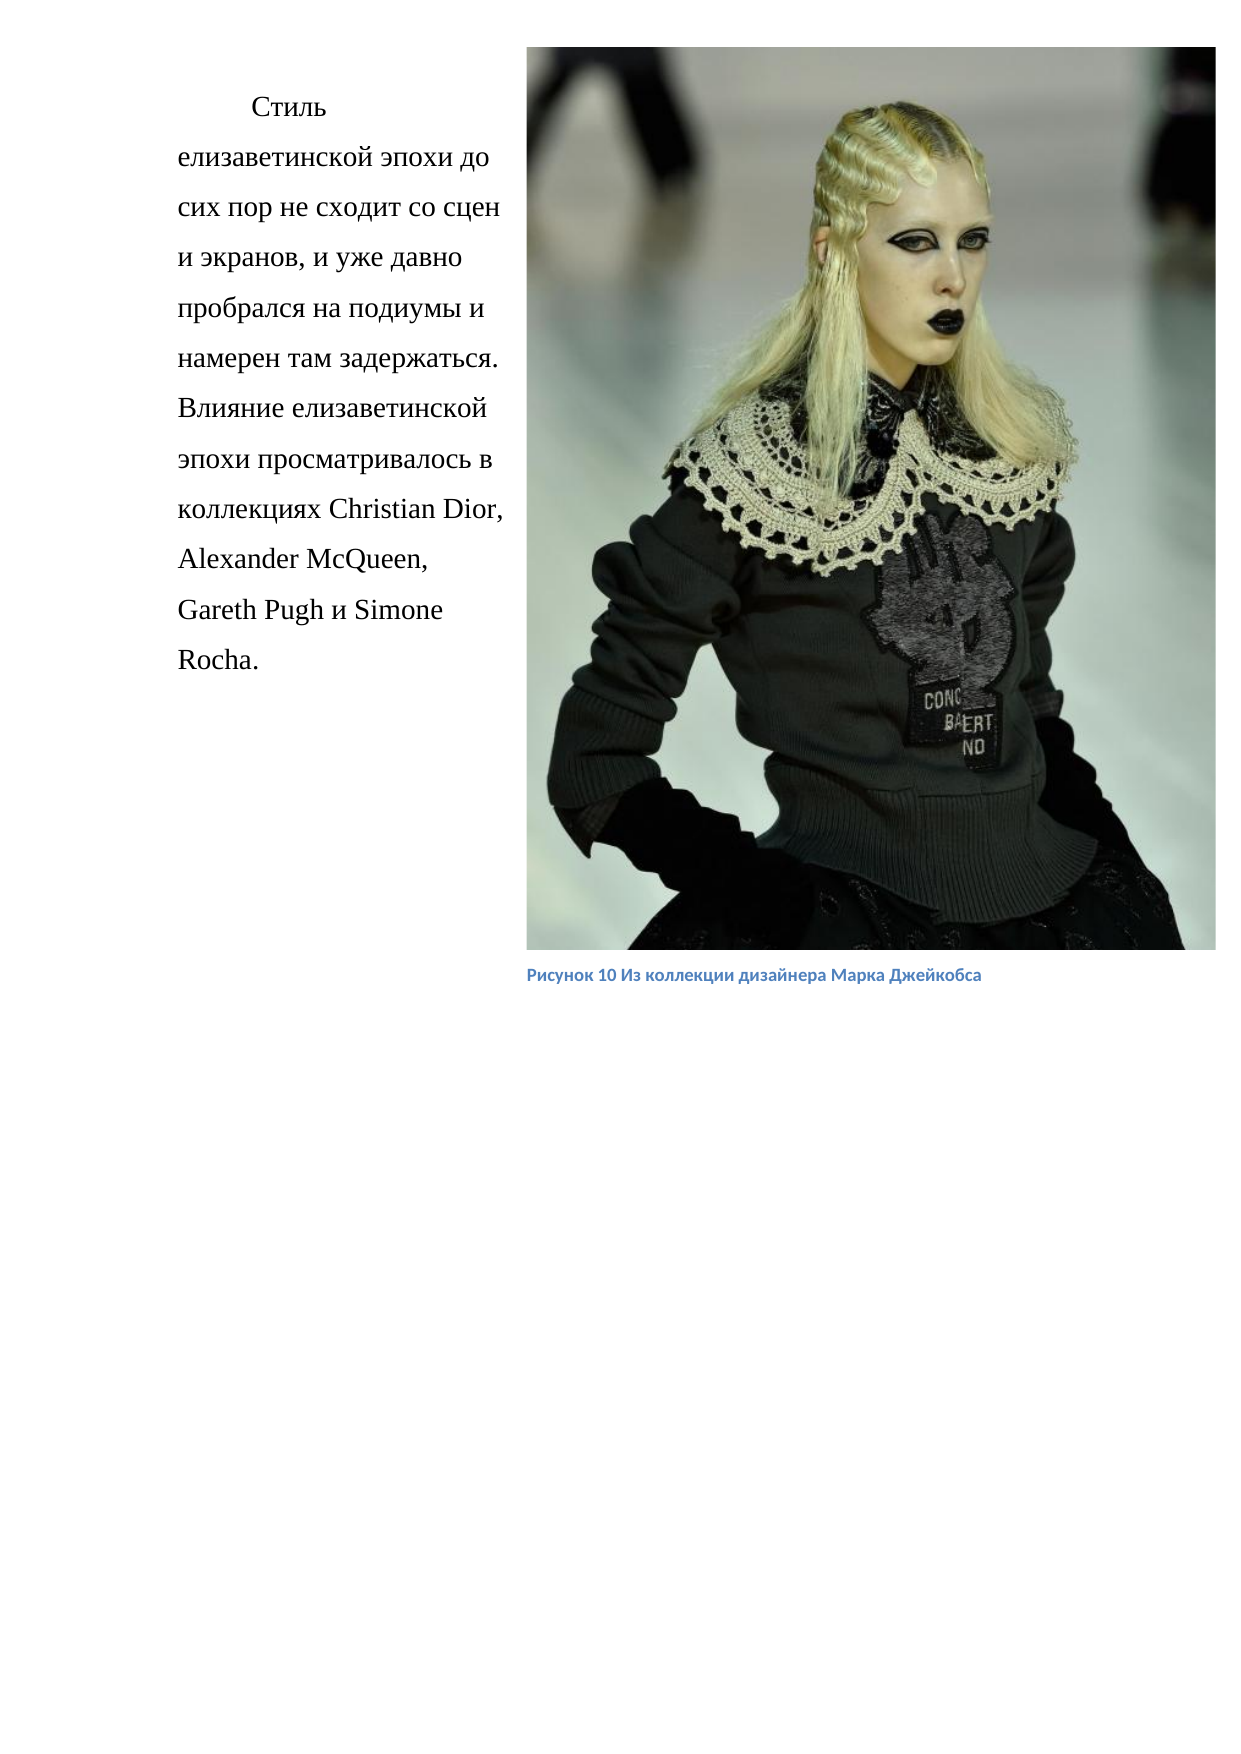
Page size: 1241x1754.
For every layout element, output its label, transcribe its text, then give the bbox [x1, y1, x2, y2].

picture [526, 47, 1216, 950]
text Стиль елизаветинской эпохи до сих пор не сходит со сцен и экранов, и уже давно пробрался на подиумы и намерен там задержаться. Влияние елизаветинской эпохи просматривалось в коллекциях Christian Dior, Alexander McQueen, Gareth Pugh и Simone Rocha. [177, 89, 526, 676]
